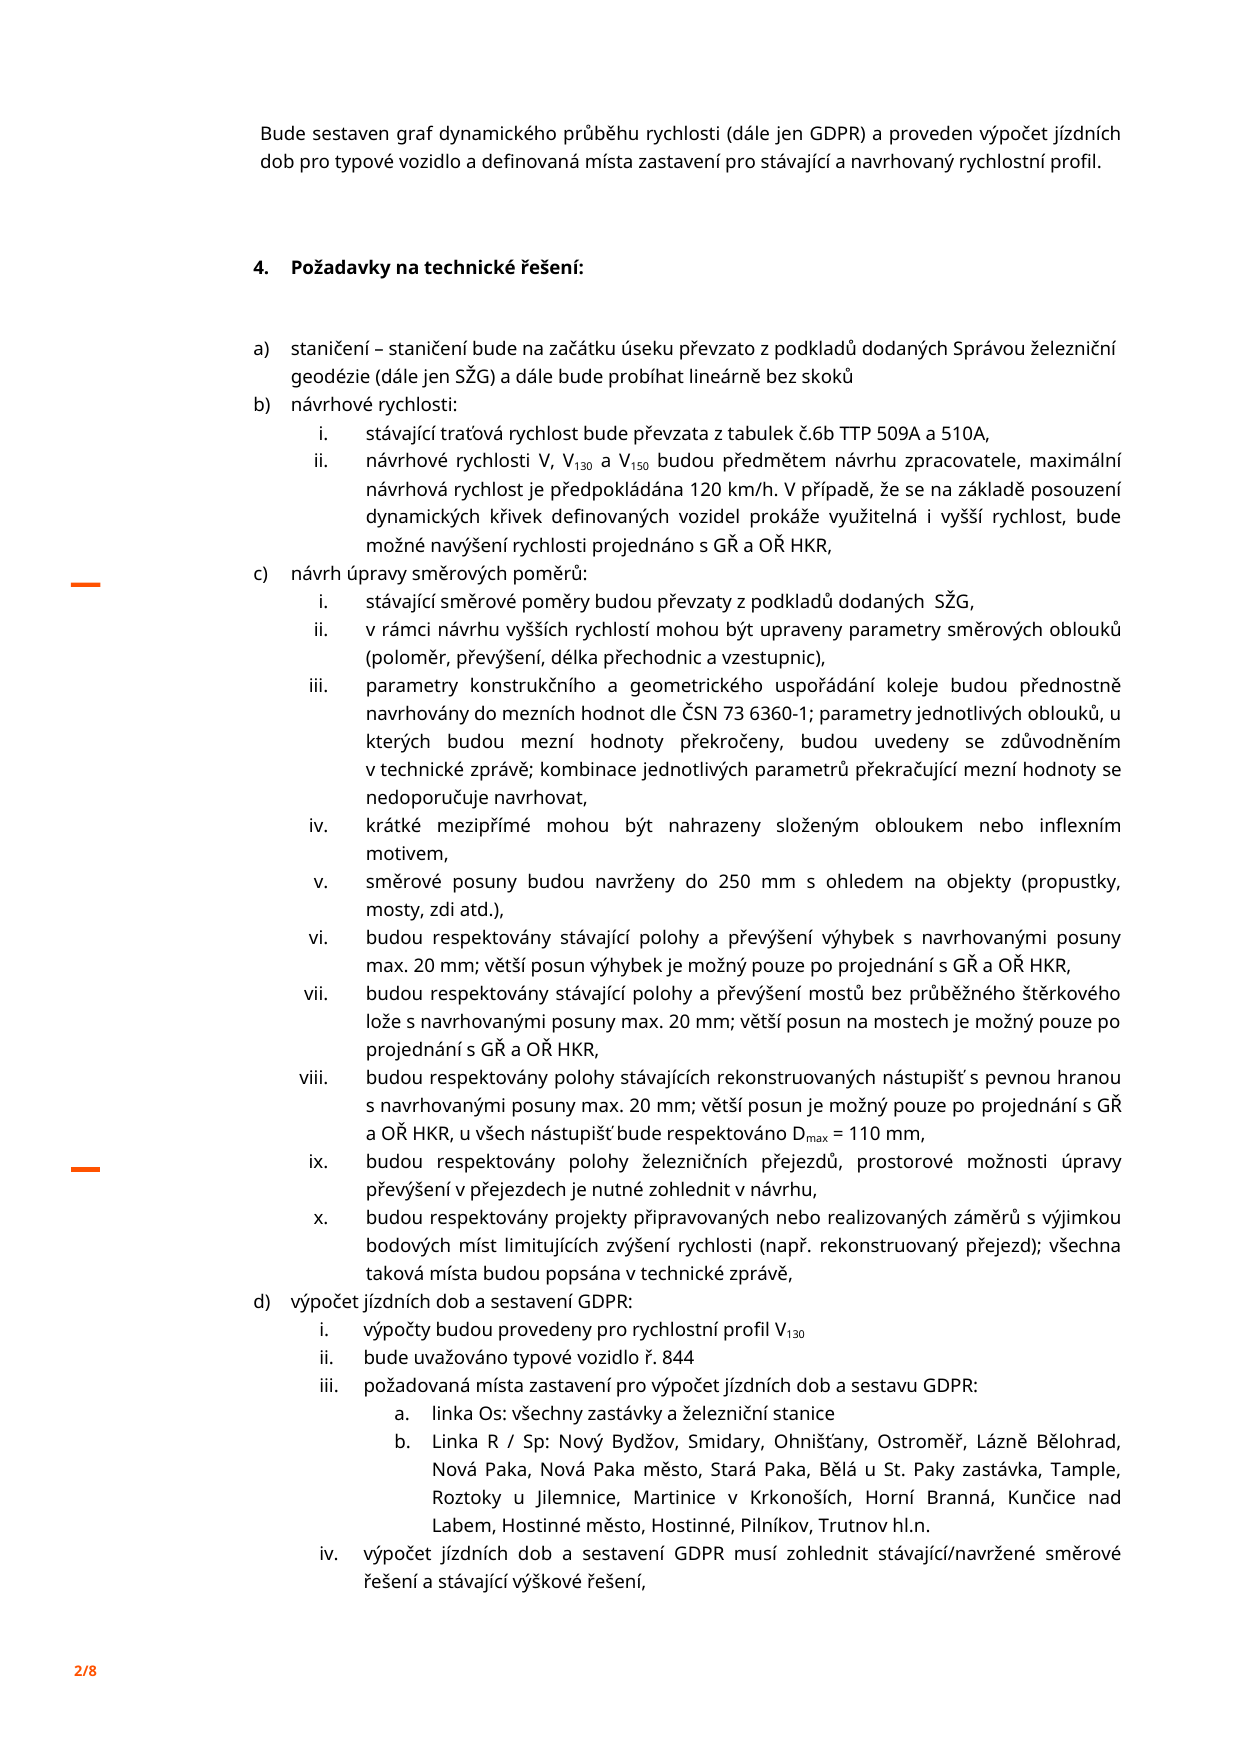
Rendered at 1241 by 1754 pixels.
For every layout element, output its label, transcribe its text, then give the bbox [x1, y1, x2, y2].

list návrh úpravy směrových poměrů: [253, 560, 1122, 585]
list návrhové rychlosti V, V130 a V150 budou předmětem návrhu zpracovatele, maximální návrhová rychlost je předpokládána 120 km/h. V případě, že se na základě posouzení dynamických křivek definovaných vozidel prokáže využitelná i vyšší rychlost, bude možné navýšení rychlosti projednáno s GŘ a OŘ HKR, [328, 448, 1122, 557]
list budou respektovány stávající polohy a převýšení mostů bez průběžného štěrkového lože s navrhovanými posuny max. 20 mm; větší posun na mostech je možný pouze po projednání s GŘ a OŘ HKR, [328, 980, 1122, 1062]
list návrhové rychlosti: [253, 392, 1122, 417]
list v rámci návrhu vyšších rychlostí mohou být upraveny parametry směrových oblouků (poloměr, převýšení, délka přechodnic a vzestupnic), [328, 616, 1122, 669]
list krátké mezipřímé mohou být nahrazeny složeným obloukem nebo inflexním motivem, [328, 812, 1122, 866]
list linka Os: všechny zastávky a železniční stanice [394, 1401, 1122, 1426]
list Linka R / Sp: Nový Bydžov, Smidary, Ohnišťany, Ostroměř, Lázně Bělohrad, Nová Paka, Nová Paka město, Stará Paka, Bělá u St. Paky zastávka, Tample, Roztoky u Jilemnice, Martinice v Krkonoších, Horní Branná, Kunčice nad Labem, Hostinné město, Hostinné, Pilníkov, Trutnov hl.n. [394, 1428, 1122, 1538]
list směrové posuny budou navrženy do 250 mm s ohledem na objekty (propustky, mosty, zdi atd.), [328, 868, 1122, 922]
list budou respektovány polohy železničních přejezdů, prostorové možnosti úpravy převýšení v přejezdech je nutné zohlednit v návrhu, [328, 1148, 1122, 1202]
list stávající směrové poměry budou převzaty z podkladů dodaných SŽG, [328, 588, 1122, 613]
list staničení – staničení bude na začátku úseku převzato z podkladů dodaných Správou železniční geodézie (dále jen SŽG) a dále bude probíhat lineárně bez skoků [253, 336, 1122, 389]
list výpočty budou provedeny pro rychlostní profil V130 [319, 1316, 1122, 1342]
list požadovaná místa zastavení pro výpočet jízdních dob a sestavu GDPR: [319, 1372, 1122, 1398]
list stávající traťová rychlost bude převzata z tabulek č.6b TTP 509A a 510A, [328, 420, 1122, 445]
list bude uvažováno typové vozidlo ř. 844 [319, 1344, 1122, 1370]
list budou respektovány stávající polohy a převýšení výhybek s navrhovanými posuny max. 20 mm; větší posun výhybek je možný pouze po projednání s GŘ a OŘ HKR, [328, 924, 1122, 978]
list budou respektovány projekty připravovaných nebo realizovaných záměrů s výjimkou bodových míst limitujících zvýšení rychlosti (např. rekonstruovaný přejezd); všechna taková místa budou popsána v technické zprávě, [328, 1204, 1122, 1286]
list budou respektovány polohy stávajících rekonstruovaných nástupišť s pevnou hranou s navrhovanými posuny max. 20 mm; větší posun je možný pouze po projednání s GŘ a OŘ HKR, u všech nástupišť bude respektováno Dmax = 110 mm, [328, 1064, 1122, 1146]
list výpočet jízdních dob a sestavení GDPR musí zohlednit stávající/navržené směrové řešení a stávající výškové řešení, [319, 1541, 1122, 1594]
list parametry konstrukčního a geometrického uspořádání koleje budou přednostně navrhovány do mezních hodnot dle ČSN 73 6360-1; parametry jednotlivých oblouků, u kterých budou mezní hodnoty překročeny, budou uvedeny se zdůvodněním v technické zprávě; kombinace jednotlivých parametrů překračující mezní hodnoty se nedoporučuje navrhovat, [328, 672, 1122, 809]
list výpočet jízdních dob a sestavení GDPR: [253, 1288, 1122, 1314]
text Bude sestaven graf dynamického průběhu rychlosti (dále jen GDPR) a proveden výpočet jízdních dob pro typové vozidlo a definovaná místa zastavení pro stávající a navrhovaný rychlostní profil. [260, 121, 1122, 174]
subtitle Požadavky na technické řešení: [253, 255, 1122, 280]
